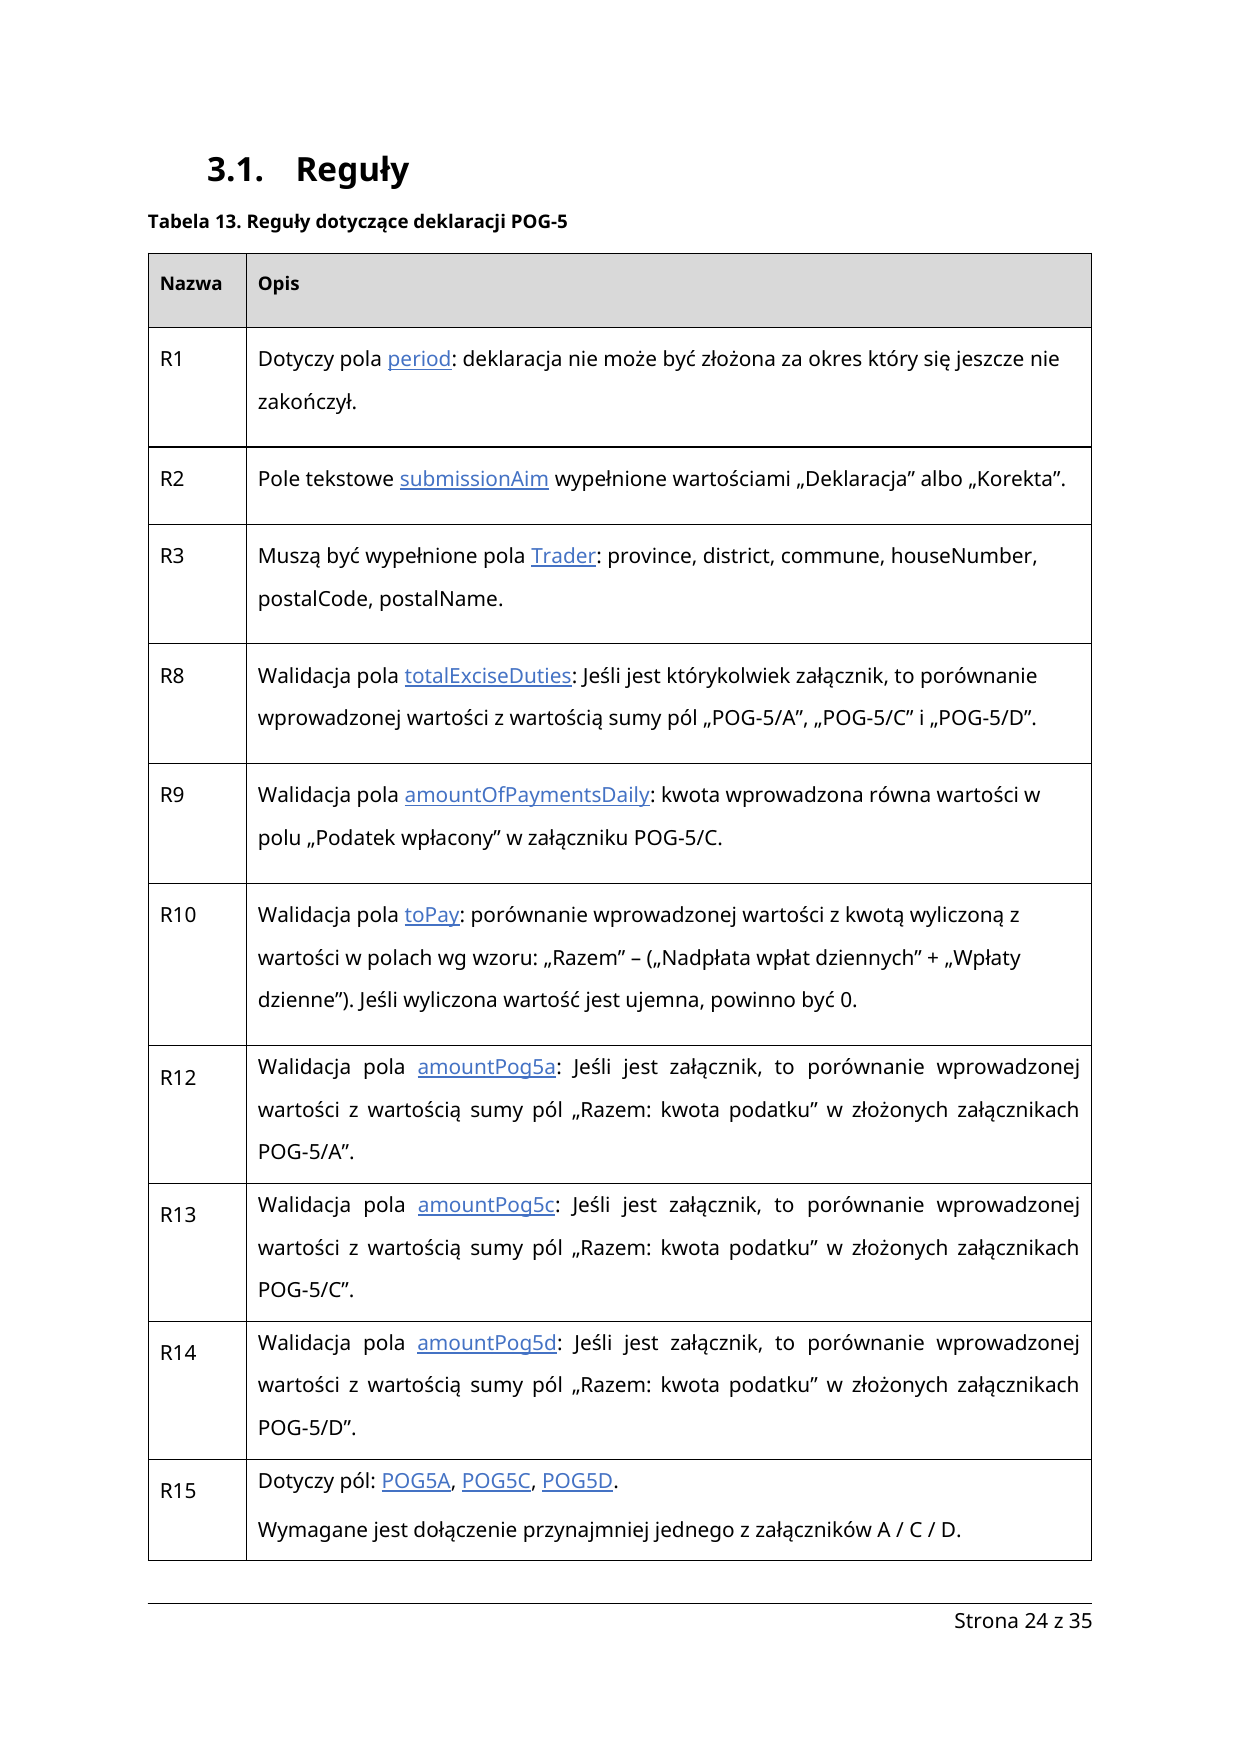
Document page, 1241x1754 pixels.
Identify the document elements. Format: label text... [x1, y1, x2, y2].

table_header Opis [247, 254, 1091, 327]
table_cell Walidacja pola totalExciseDuties: Jeśli jest którykolwiek załącznik, to porównanie wprowadzonej wartości z wartością sumy pól „POG-5/A”, „POG-5/C” i „POG-5/D”. [247, 644, 1091, 763]
table_cell R8 [149, 644, 246, 763]
table_cell R2 [149, 448, 246, 523]
table_cell R14 [149, 1322, 246, 1459]
table_cell R10 [149, 884, 246, 1045]
table_cell Dotyczy pól: POG5A, POG5C, POG5D. Wymagane jest dołączenie przynajmniej jednego z załączników A / C / D. [247, 1460, 1091, 1560]
table_header Nazwa [149, 254, 246, 327]
table_cell R1 [149, 328, 246, 446]
table_cell Dotyczy pola period: deklaracja nie może być złożona za okres który się jeszcze nie zakończył. [247, 328, 1091, 446]
table_cell Pole tekstowe submissionAim wypełnione wartościami „Deklaracja” albo „Korekta”. [247, 448, 1091, 523]
table_cell R15 [149, 1460, 246, 1560]
table_cell Walidacja pola amountOfPaymentsDaily: kwota wprowadzona równa wartości w polu „Podatek wpłacony” w załączniku POG-5/C. [247, 764, 1091, 883]
table_cell R3 [149, 525, 246, 643]
table_cell Muszą być wypełnione pola Trader: province, district, commune, houseNumber, postalCode, postalName. [247, 525, 1091, 643]
table_cell R9 [149, 764, 246, 883]
table_cell R13 [149, 1184, 246, 1321]
text Tabela 13. Reguły dotyczące deklaracji POG-5 [148, 208, 1092, 234]
table_cell Walidacja pola amountPog5a: Jeśli jest załącznik, to porównanie wprowadzonej wartości z wartością sumy pól „Razem: kwota podatku” w złożonych załącznikach POG-5/A”. [247, 1046, 1091, 1183]
table_cell Walidacja pola amountPog5c: Jeśli jest załącznik, to porównanie wprowadzonej wartości z wartością sumy pól „Razem: kwota podatku” w złożonych załącznikach POG-5/C”. [247, 1184, 1091, 1321]
table_cell R12 [149, 1046, 246, 1183]
subtitle Reguły [207, 148, 1092, 189]
table_cell Walidacja pola amountPog5d: Jeśli jest załącznik, to porównanie wprowadzonej wartości z wartością sumy pól „Razem: kwota podatku” w złożonych załącznikach POG-5/D”. [247, 1322, 1091, 1459]
table_cell Walidacja pola toPay: porównanie wprowadzonej wartości z kwotą wyliczoną z wartości w polach wg wzoru: „Razem” – („Nadpłata wpłat dziennych” + „Wpłaty dzienne”). Jeśli wyliczona wartość jest ujemna, powinno być 0. [247, 884, 1091, 1045]
